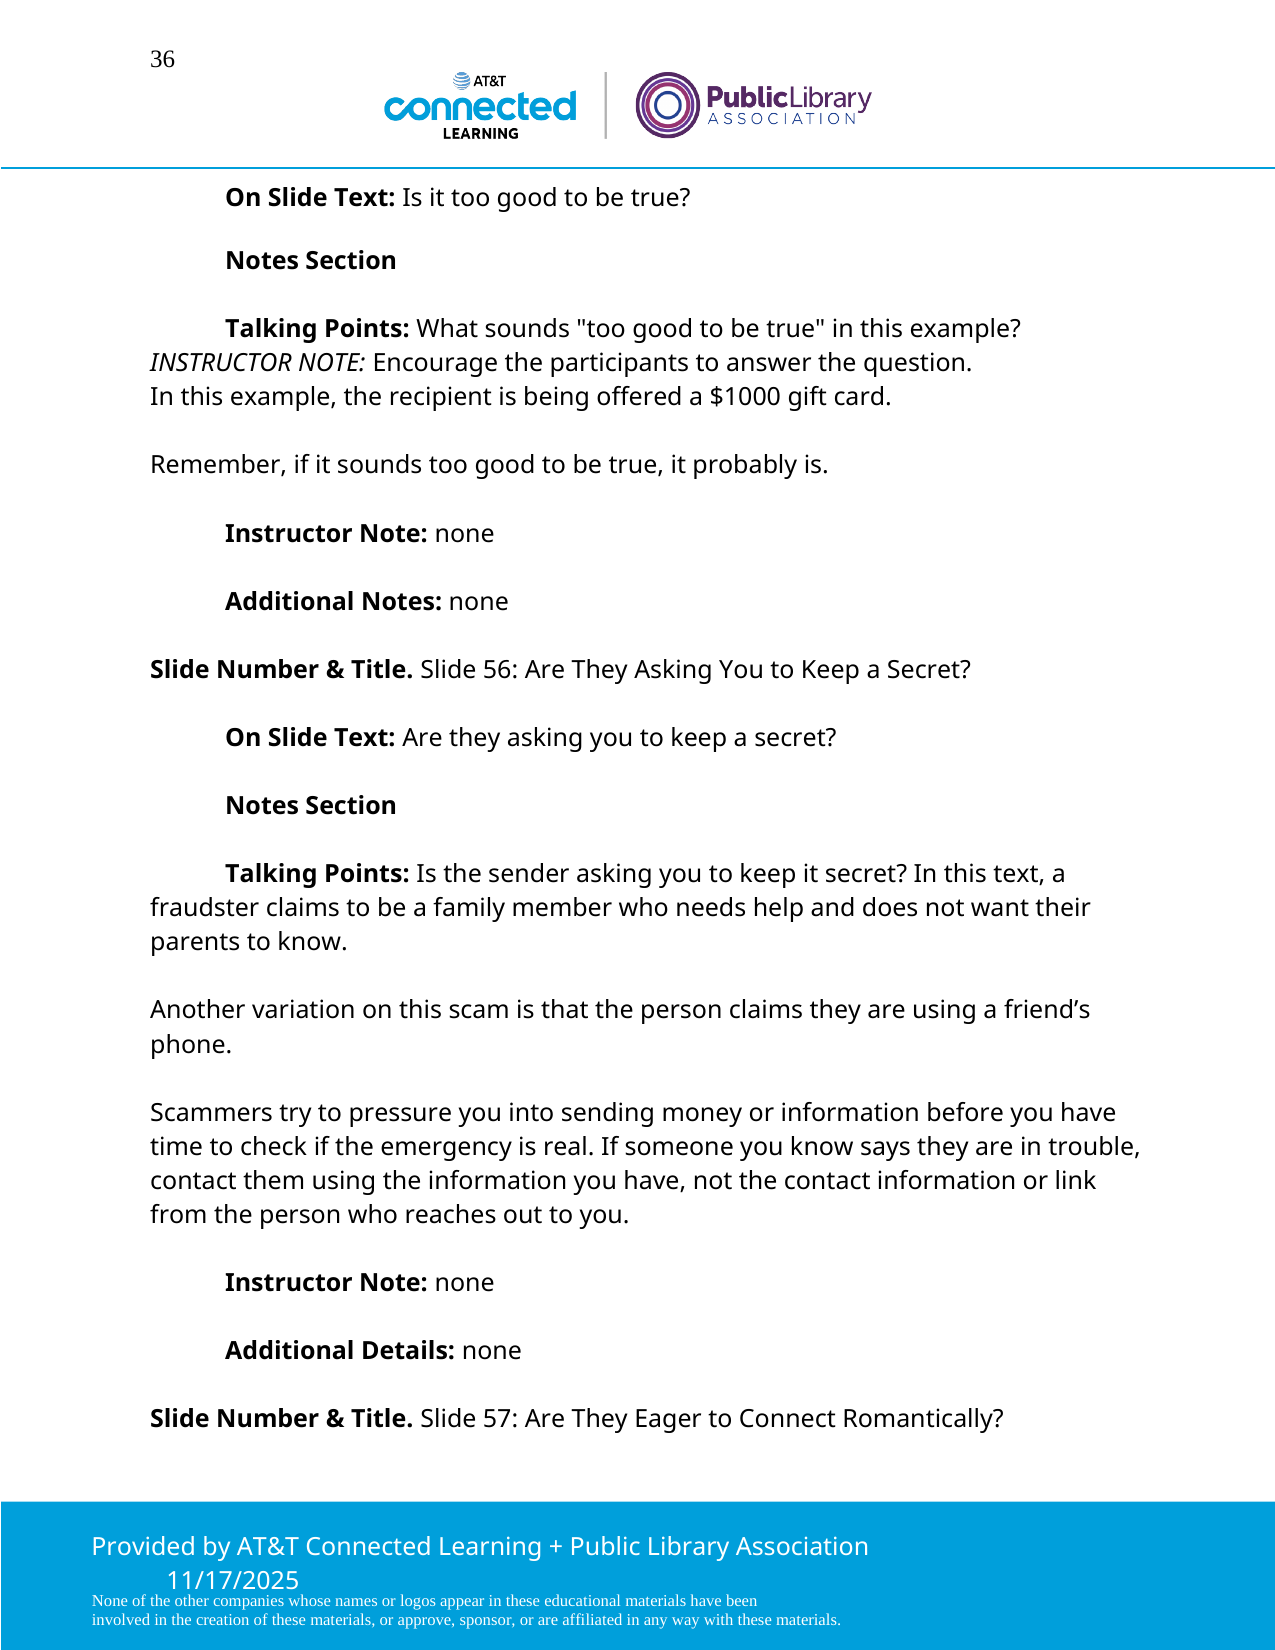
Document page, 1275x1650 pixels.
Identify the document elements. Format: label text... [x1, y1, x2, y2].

text Another variation on this scam is that the person claims they are using a friend’s phone. [150, 992, 1144, 1060]
text Slide Number & Title. Slide 57: Are They Eager to Connect Romantically? [150, 1401, 1144, 1435]
text On Slide Text: Is it too good to be true? [150, 180, 1144, 243]
text Scammers try to pressure you into sending money or information before you have time to check if the emergency is real. If someone you know says they are in trouble, contact them using the information you have, not the contact information or link from the person who reaches out to you. [150, 1094, 1144, 1231]
text Instructor Note: none [150, 1265, 1144, 1299]
text Talking Points: Is the sender asking you to keep it secret? In this text, a fraudster claims to be a family member who needs help and does not want their parents to know. [150, 856, 1144, 958]
text Slide Number & Title. Slide 56: Are They Asking You to Keep a Secret? [150, 652, 1144, 686]
text Talking Points: What sounds "too good to be true" in this example? [150, 311, 1144, 345]
text Additional Details: none [150, 1333, 1144, 1367]
text INSTRUCTOR NOTE: Encourage the participants to answer the question. [150, 345, 1144, 379]
text On Slide Text: Are they asking you to keep a secret? [150, 720, 1144, 754]
text Instructor Note: none [150, 515, 1144, 549]
text In this example, the recipient is being offered a $1000 gift card. [150, 379, 1144, 413]
text Notes Section [150, 788, 1144, 822]
text Remember, if it sounds too good to be true, it probably is. [150, 447, 1144, 481]
picture [414, 104, 424, 114]
text Additional Notes: none [150, 583, 1144, 617]
picture [384, 72, 872, 139]
text Notes Section [150, 243, 1144, 277]
